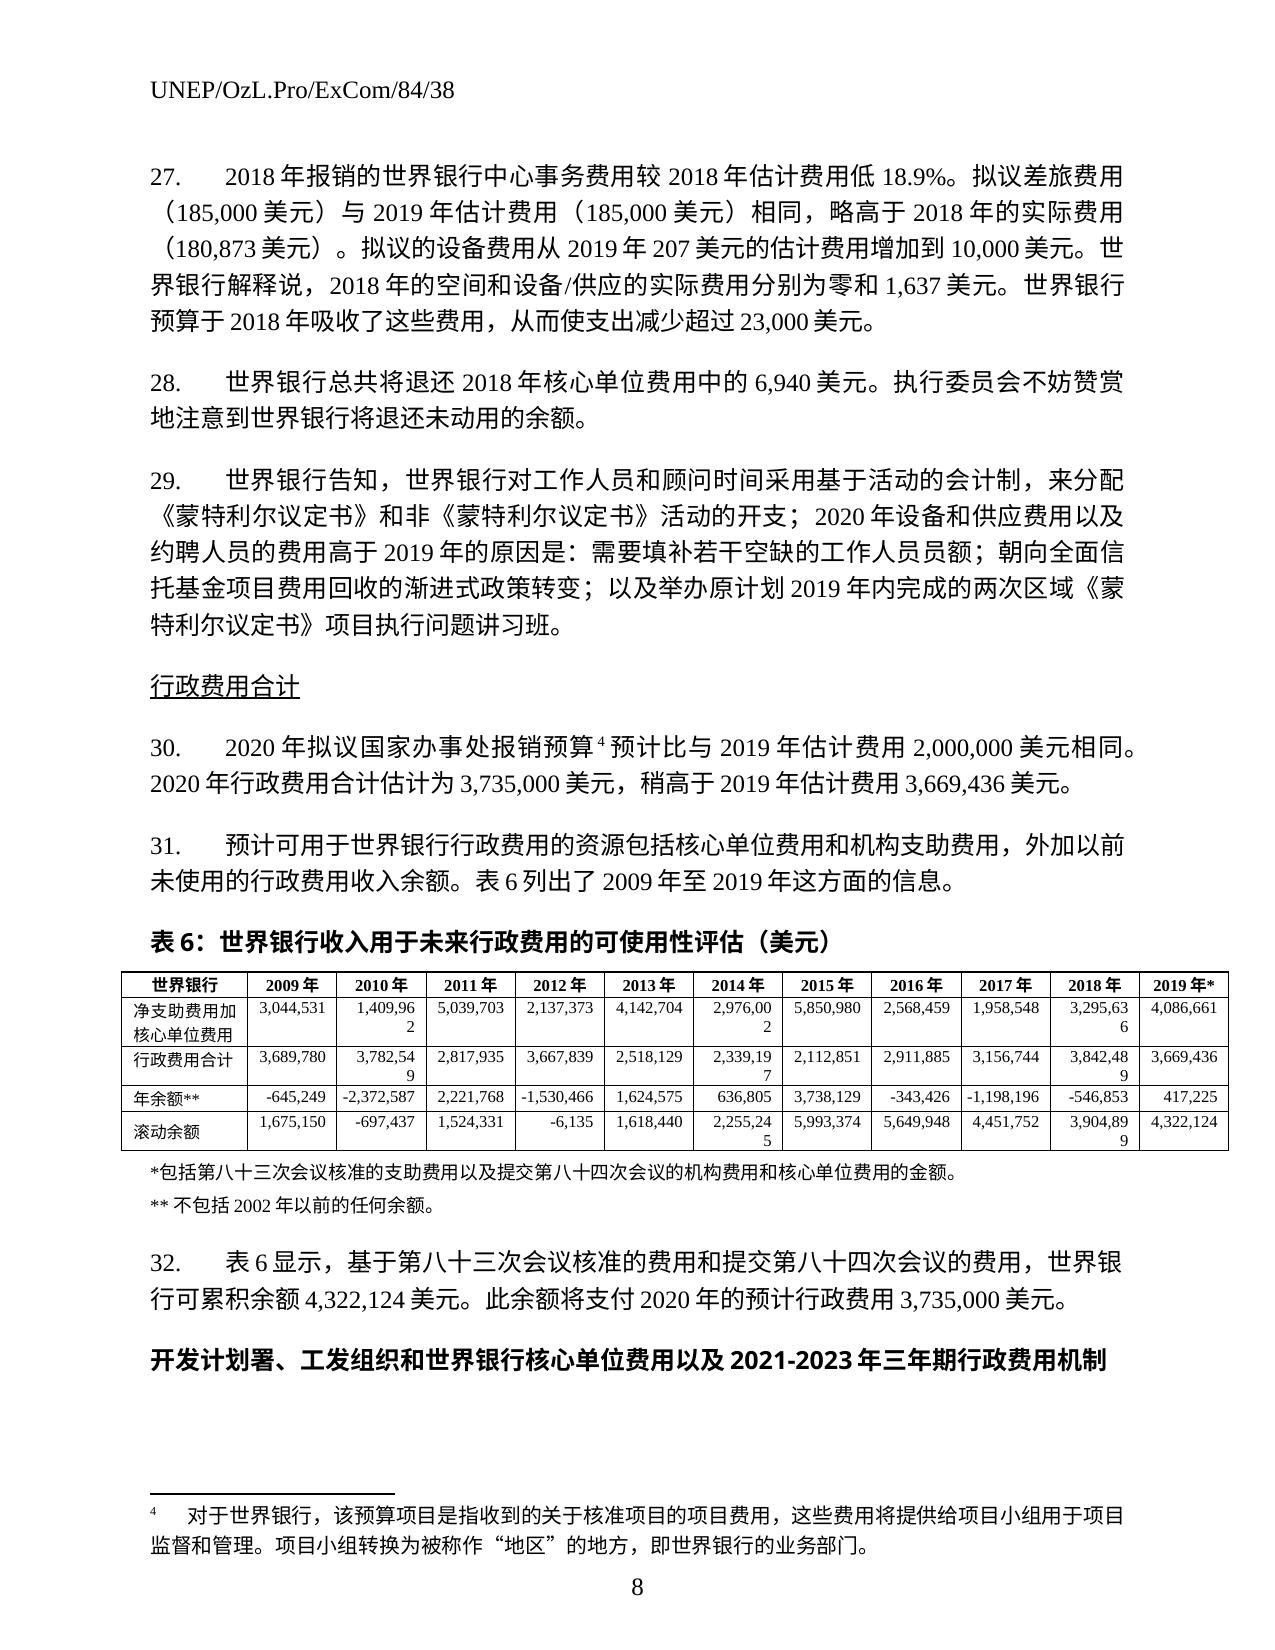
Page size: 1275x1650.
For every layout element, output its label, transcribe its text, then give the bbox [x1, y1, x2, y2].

table_header 2012年 [516, 973, 604, 997]
table_header 2011年 [427, 973, 515, 997]
table_cell 净支助费用加核心单位费用 [122, 998, 247, 1046]
table_cell 行政费用合计 [122, 1047, 247, 1085]
table_cell 3,295,636 [1051, 998, 1139, 1046]
table_cell 2,221,768 [427, 1086, 515, 1111]
table_cell 5,993,374 [783, 1112, 871, 1150]
table_header 2014年 [694, 973, 782, 997]
table_cell 1,958,548 [962, 998, 1050, 1046]
table_cell -1,198,196 [962, 1086, 1050, 1111]
table_cell -1,530,466 [516, 1086, 604, 1111]
table_cell -343,426 [872, 1086, 961, 1111]
table_header 2013年 [605, 973, 693, 997]
table_cell -6,135 [516, 1112, 604, 1150]
table_cell 2,976,002 [694, 998, 782, 1046]
table_cell 2,255,245 [694, 1112, 782, 1150]
table_header 2016年 [872, 973, 961, 997]
table_cell 1,675,150 [248, 1112, 336, 1150]
table_cell 1,618,440 [605, 1112, 693, 1150]
table_cell 5,649,948 [872, 1112, 961, 1150]
table_cell 滚动余额 [122, 1112, 247, 1150]
table_cell 4,142,704 [605, 998, 693, 1046]
table_cell 417,225 [1140, 1086, 1228, 1111]
table_cell 1,409,962 [337, 998, 426, 1046]
table_cell 2,137,373 [516, 998, 604, 1046]
table_header 2015年 [783, 973, 871, 997]
text *包括第八十三次会议核准的支助费用以及提交第八十四次会议的机构费用和核心单位费用的金额。 [150, 1157, 1125, 1184]
table_cell 5,850,980 [783, 998, 871, 1046]
table_cell 2,817,935 [427, 1047, 515, 1085]
table_cell 3,738,129 [783, 1086, 871, 1111]
table_cell -645,249 [248, 1086, 336, 1111]
table_cell 3,904,899 [1051, 1112, 1139, 1150]
subtitle 2018年报销的世界银行中心事务费用较2018年估计费用低18.9%。拟议差旅费用（185,000美元）与2019年估计费用（185,000美元）相同，略高于2018年的实际费用（180,873美元）。拟议的设备费用从2019年207美元的估计费用增加到10,000美元。世界银行解释说，2018年的空间和设备/供应的实际费用分别为零和1,637美元。世界银行预算于2018年吸收了这些费用，从而使支出减少超过23,000美元。 [150, 156, 1125, 338]
table_header 2019年* [1140, 973, 1228, 997]
table_cell 3,667,839 [516, 1047, 604, 1085]
table_cell 2,112,851 [783, 1047, 871, 1085]
table_cell 2,911,885 [872, 1047, 961, 1085]
table_cell 2,568,459 [872, 998, 961, 1046]
table_cell 3,782,549 [337, 1047, 426, 1085]
text 表6：世界银行收入用于未来行政费用的可使用性评估（美元） [150, 923, 1125, 959]
table_cell 4,086,661 [1140, 998, 1228, 1046]
table_header 2017年 [962, 973, 1050, 997]
table_cell 4,451,752 [962, 1112, 1050, 1150]
table_cell -2,372,587 [337, 1086, 426, 1111]
subtitle 世界银行总共将退还2018年核心单位费用中的6,940美元。执行委员会不妨赞赏地注意到世界银行将退还未动用的余额。 [150, 363, 1125, 435]
table_cell 5,039,703 [427, 998, 515, 1046]
table_cell 2,518,129 [605, 1047, 693, 1085]
table_cell -697,437 [337, 1112, 426, 1150]
text ** 不包括2002年以前的任何余额。 [150, 1191, 1125, 1218]
table_cell 3,669,436 [1140, 1047, 1228, 1085]
table_cell 3,842,489 [1051, 1047, 1139, 1085]
table_cell -546,853 [1051, 1086, 1139, 1111]
table_header 2009年 [248, 973, 336, 997]
subtitle 表6显示，基于第八十三次会议核准的费用和提交第八十四次会议的费用，世界银行可累积余额4,322,124美元。此余额将支付2020年的预计行政费用3,735,000美元。 [150, 1243, 1125, 1315]
subtitle 预计可用于世界银行行政费用的资源包括核心单位费用和机构支助费用，外加以前未使用的行政费用收入余额。表6列出了2009年至2019年这方面的信息。 [150, 825, 1125, 898]
table_cell 年余额** [122, 1086, 247, 1111]
table_cell 3,689,780 [248, 1047, 336, 1085]
table_cell 4,322,124 [1140, 1112, 1228, 1150]
table_cell 1,624,575 [605, 1086, 693, 1111]
table_cell 1,524,331 [427, 1112, 515, 1150]
table_header 世界银行 [122, 973, 247, 997]
table_cell 2,339,197 [694, 1047, 782, 1085]
table_header 2010年 [337, 973, 426, 997]
text 开发计划署、工发组织和世界银行核心单位费用以及2021-2023年三年期行政费用机制 [150, 1340, 1125, 1377]
subtitle 世界银行告知，世界银行对工作人员和顾问时间采用基于活动的会计制，来分配《蒙特利尔议定书》和非《蒙特利尔议定书》活动的开支；2020年设备和供应费用以及约聘人员的费用高于2019年的原因是：需要填补若干空缺的工作人员员额；朝向全面信托基金项目费用回收的渐进式政策转变；以及举办原计划2019年内完成的两次区域《蒙特利尔议定书》项目执行问题讲习班。 [150, 460, 1125, 641]
table_header 2018年 [1051, 973, 1139, 997]
table_cell 636,805 [694, 1086, 782, 1111]
subtitle 行政费用合计 [150, 666, 1125, 703]
subtitle 2020年拟议国家办事处报销预算 预计比与2019年估计费用2,000,000美元相同。2020年行政费用合计估计为3,735,000美元，稍高于2019年估计费用3,669,436美元。 [150, 728, 1125, 800]
table_cell 3,044,531 [248, 998, 336, 1046]
table_cell 3,156,744 [962, 1047, 1050, 1085]
